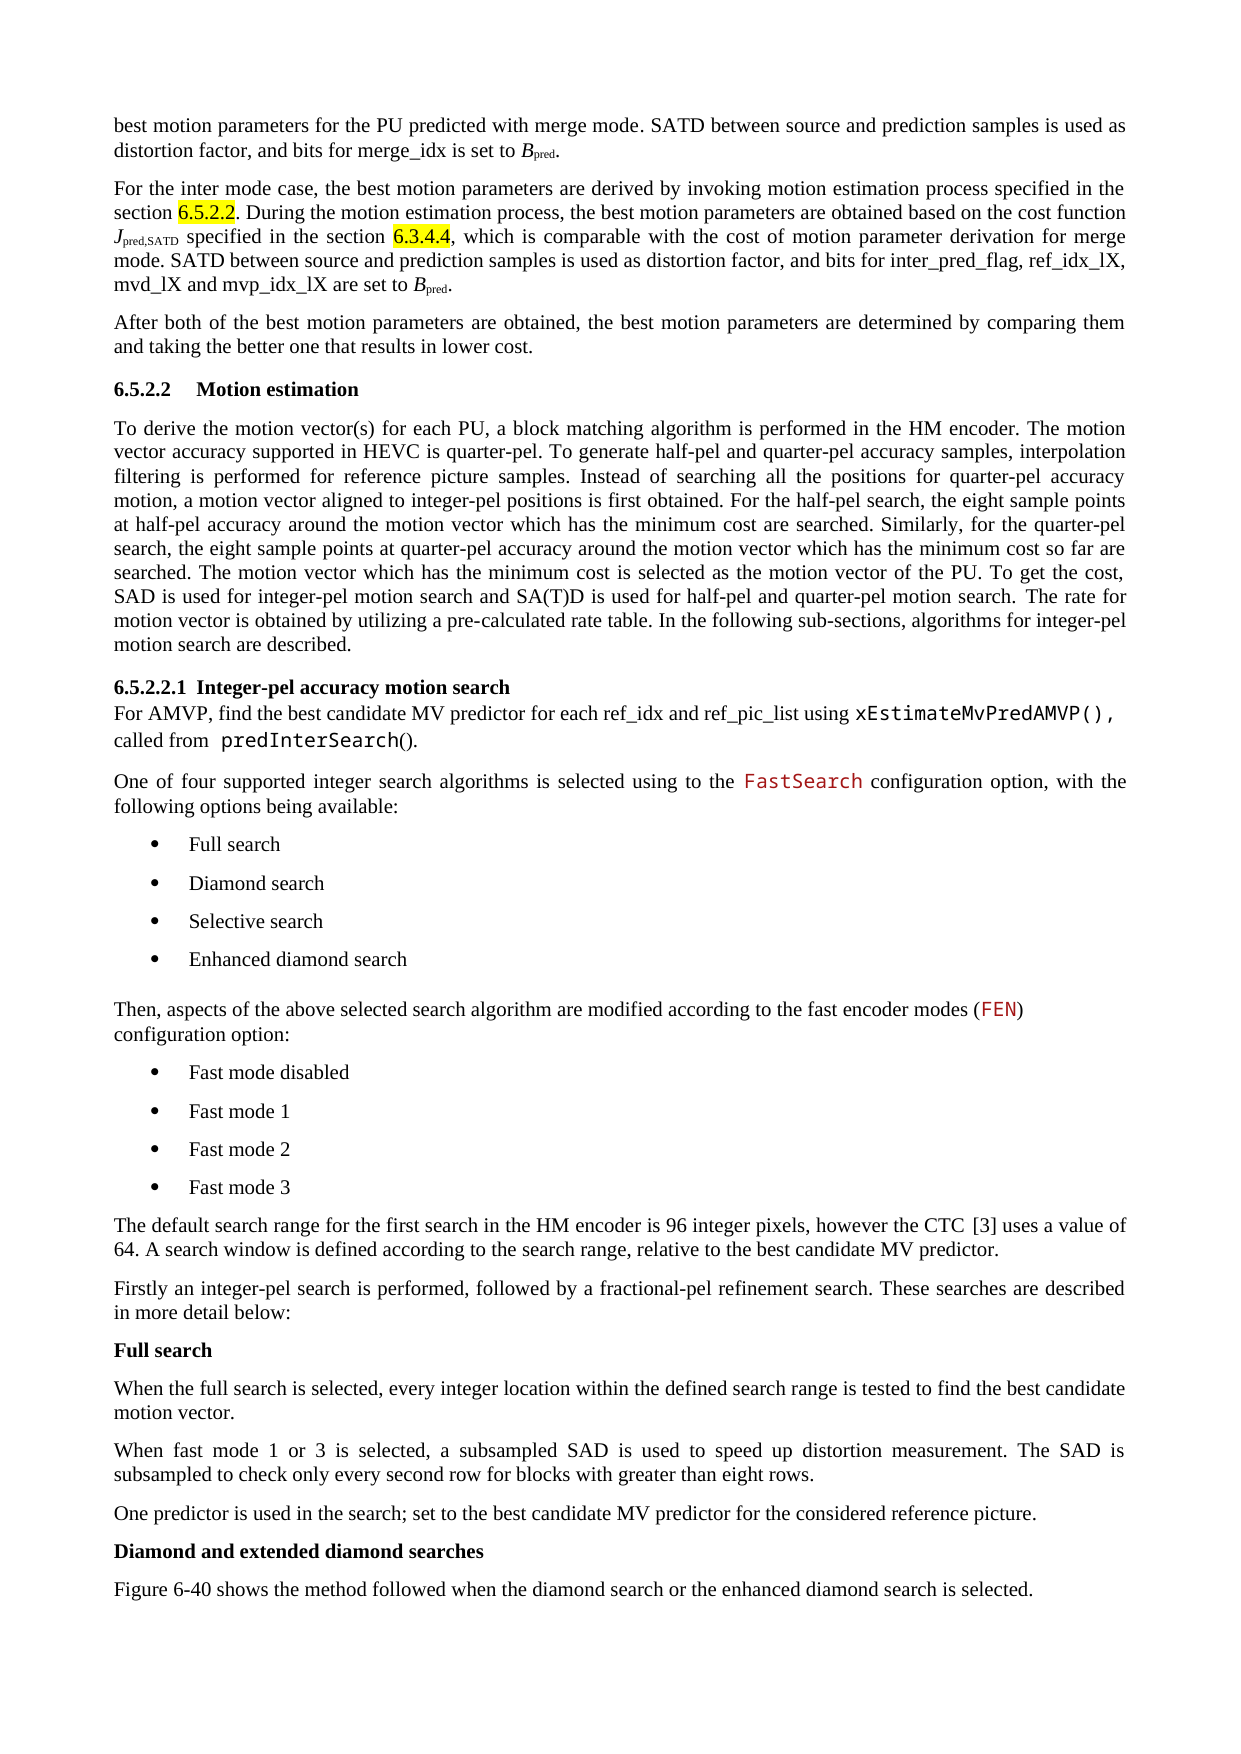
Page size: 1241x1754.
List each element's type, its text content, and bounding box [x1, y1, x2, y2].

text After both of the best motion parameters are obtained, the best motion parameters are determined by comparing them and taking the better one that results in lower cost. [113, 310, 1127, 358]
list Diamond search [151, 871, 1127, 894]
text One predictor is used in the search; set to the best candidate MV predictor for the considered reference picture. [113, 1501, 1127, 1525]
text Full search [113, 1338, 1127, 1362]
text The default search range for the first search in the HM encoder is 96 integer pixels, however the CTC [3] uses a value of 64. A search window is defined according to the search range, relative to the best candidate MV predictor. [113, 1213, 1127, 1261]
list Selective search [151, 909, 1127, 933]
text Diamond and extended diamond searches [113, 1539, 1127, 1563]
text For AMVP, find the best candidate MV predictor for each ref_idx and ref_pic_list using xEstimateMvPredAMVP(), called from predInterSearch(). [113, 699, 1127, 753]
list Fast mode 1 [151, 1098, 1127, 1123]
text Then, aspects of the above selected search algorithm are modified according to the fast encoder modes (FEN) configuration option: [113, 995, 1127, 1046]
list Fast mode disabled [151, 1060, 1127, 1084]
list Fast mode 2 [151, 1137, 1127, 1161]
list Enhanced diamond search [151, 947, 1127, 971]
list Fast mode 3 [151, 1175, 1127, 1199]
text Firstly an integer-pel search is performed, followed by a fractional-pel refinement search. These searches are described in more detail below: [113, 1276, 1127, 1324]
text When fast mode 1 or 3 is selected, a subsampled SAD is used to speed up distortion measurement. The SAD is subsampled to check only every second row for blocks with greater than eight rows. [113, 1438, 1127, 1486]
list Full search [151, 832, 1127, 856]
text When the full search is selected, every integer location within the defined search range is tested to find the best candidate motion vector. [113, 1376, 1127, 1424]
text One of four supported integer search algorithms is selected using to the FastSearch configuration option, with the following options being available: [113, 767, 1127, 818]
text To derive the motion vector(s) for each PU, a block matching algorithm is performed in the HM encoder. The motion vector accuracy supported in HEVC is quarter-pel. To generate half-pel and quarter-pel accuracy samples, interpolation filtering is performed for reference picture samples. Instead of searching all the positions for quarter-pel accuracy motion, a motion vector aligned to integer-pel positions is first obtained. For the half-pel search, the eight sample points at half-pel accuracy around the motion vector which has the minimum cost are searched. Similarly, for the quarter-pel search, the eight sample points at quarter-pel accuracy around the motion vector which has the minimum cost so far are searched. The motion vector which has the minimum cost is selected as the motion vector of the PU. To get the cost, SAD is used for integer-pel motion search and SA(T)D is used for half-pel and quarter-pel motion search. The rate for motion vector is obtained by utilizing a pre-calculated rate table. In the following sub-sections, algorithms for integer-pel motion search are described. [113, 415, 1127, 656]
subtitle Integer-pel accuracy motion search [113, 675, 1127, 699]
text For the inter mode case, the best motion parameters are derived by invoking motion estimation process specified in the section 6.5.2.2. During the motion estimation process, the best motion parameters are obtained based on the cost function Jpred,SATD specified in the section 6.3.4.4, which is comparable with the cost of motion parameter derivation for merge mode. SATD between source and prediction samples is used as distortion factor, and bits for inter_pred_flag, ref_idx_lX, mvd_lX and mvp_idx_lX are set to Bpred. [113, 176, 1127, 296]
subtitle Motion estimation [113, 377, 1127, 401]
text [113, 113, 1127, 162]
